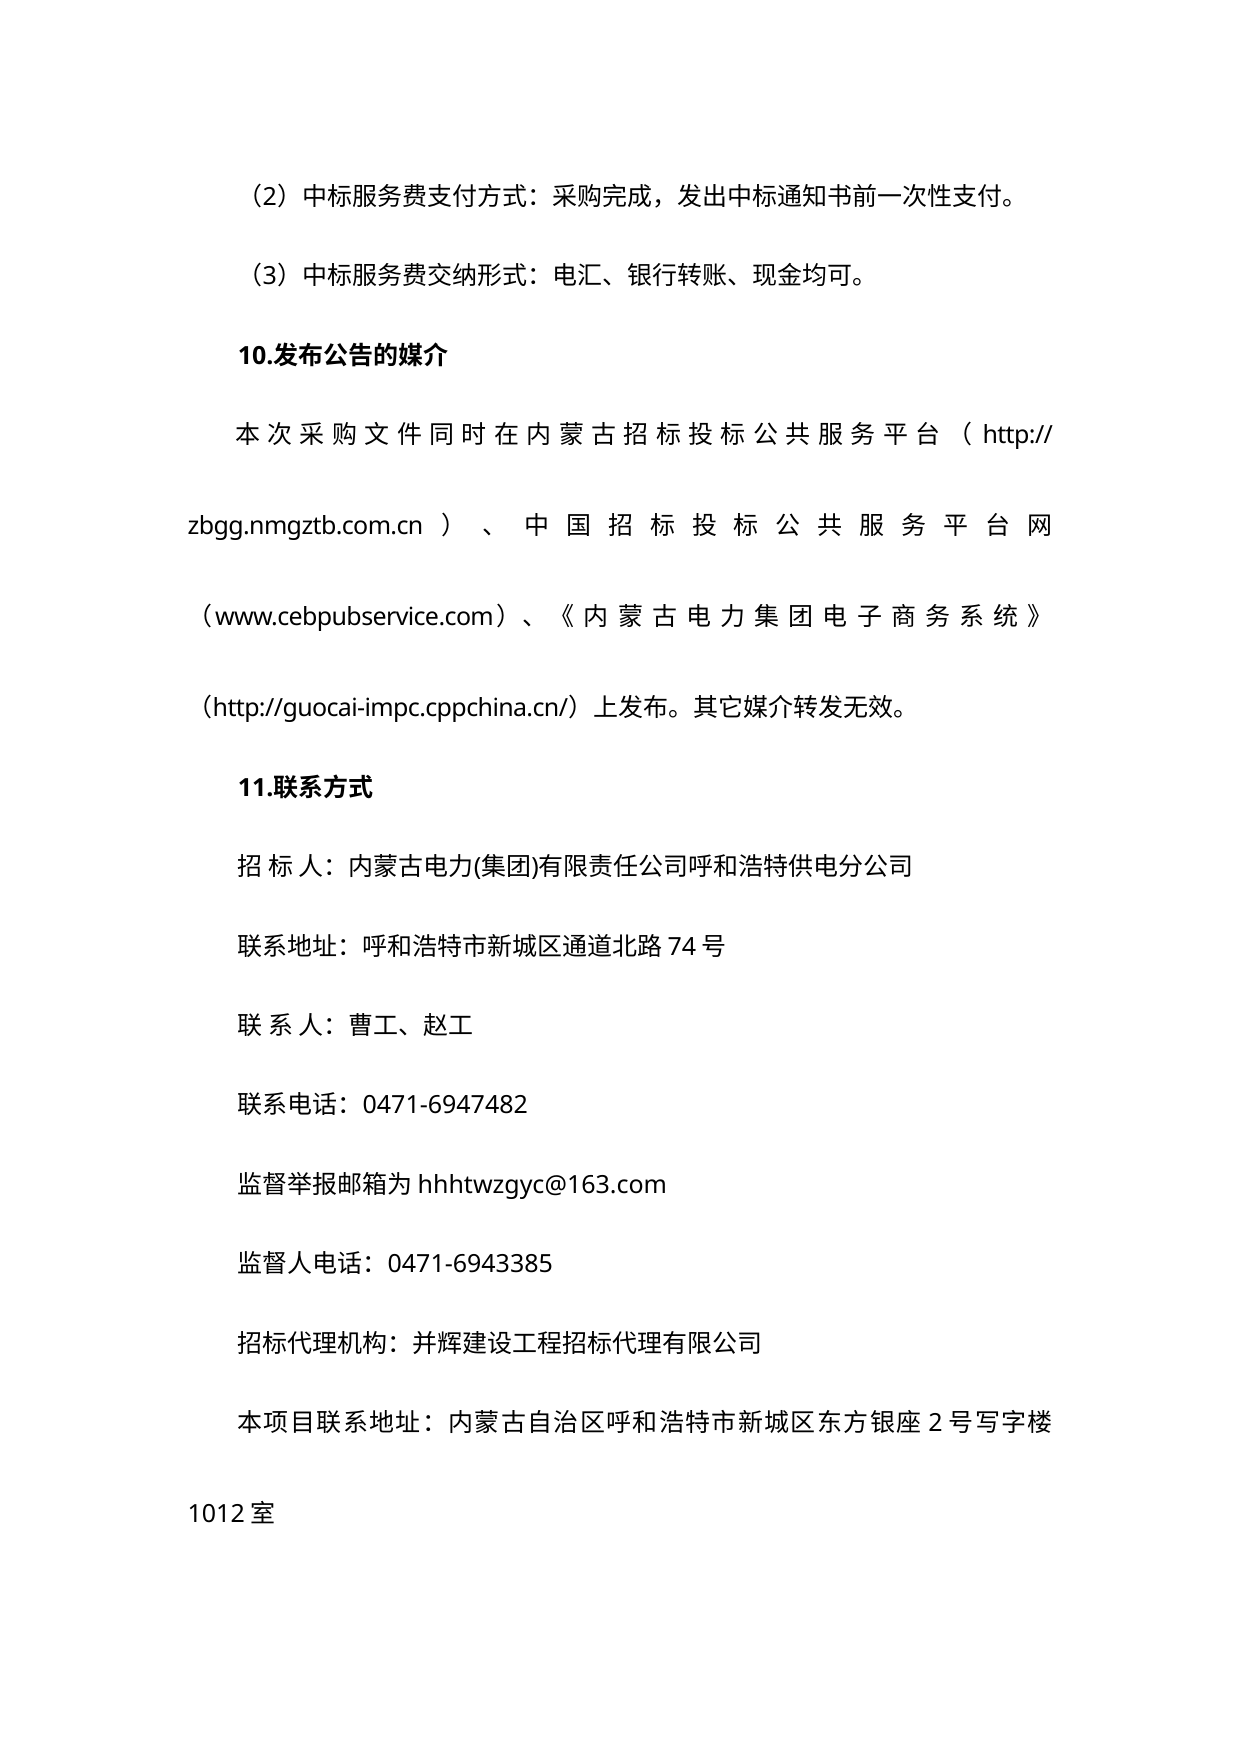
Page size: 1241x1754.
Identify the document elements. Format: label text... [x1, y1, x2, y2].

text 监督人电话：0471-6943385 [187, 1229, 1053, 1294]
text 本次采购文件同时在内蒙古招标投标公共服务平台（http://zbgg.nmgztb.com.cn）、中国招标投标公共服务平台网（www.cebpubservice.com）、《 内 蒙 古 电 力 集 团 电 子 商 务 系 统 》（http://guocai-impc.cppchina.cn/）上发布。其它媒介转发无效。 [187, 400, 1053, 738]
text 联 系 人：曹工、赵工 [187, 991, 1053, 1056]
text 11.联系方式 [187, 753, 1053, 818]
text （3）中标服务费交纳形式：电汇、银行转账、现金均可。 [187, 241, 1053, 306]
text （2）中标服务费支付方式：采购完成，发出中标通知书前一次性支付。 [187, 162, 1053, 227]
text 本项目联系地址：内蒙古自治区呼和浩特市新城区东方银座2号写字楼1012室 [187, 1388, 1053, 1544]
text 招标代理机构：并辉建设工程招标代理有限公司 [187, 1309, 1053, 1374]
text 招 标 人：内蒙古电力(集团)有限责任公司呼和浩特供电分公司 [187, 832, 1053, 897]
text 联系电话：0471-6947482 [187, 1071, 1053, 1136]
text 10.发布公告的媒介 [187, 321, 1053, 386]
text 监督举报邮箱为hhhtwzgyc@163.com [187, 1150, 1053, 1215]
text 联系地址：呼和浩特市新城区通道北路74号 [187, 912, 1053, 977]
